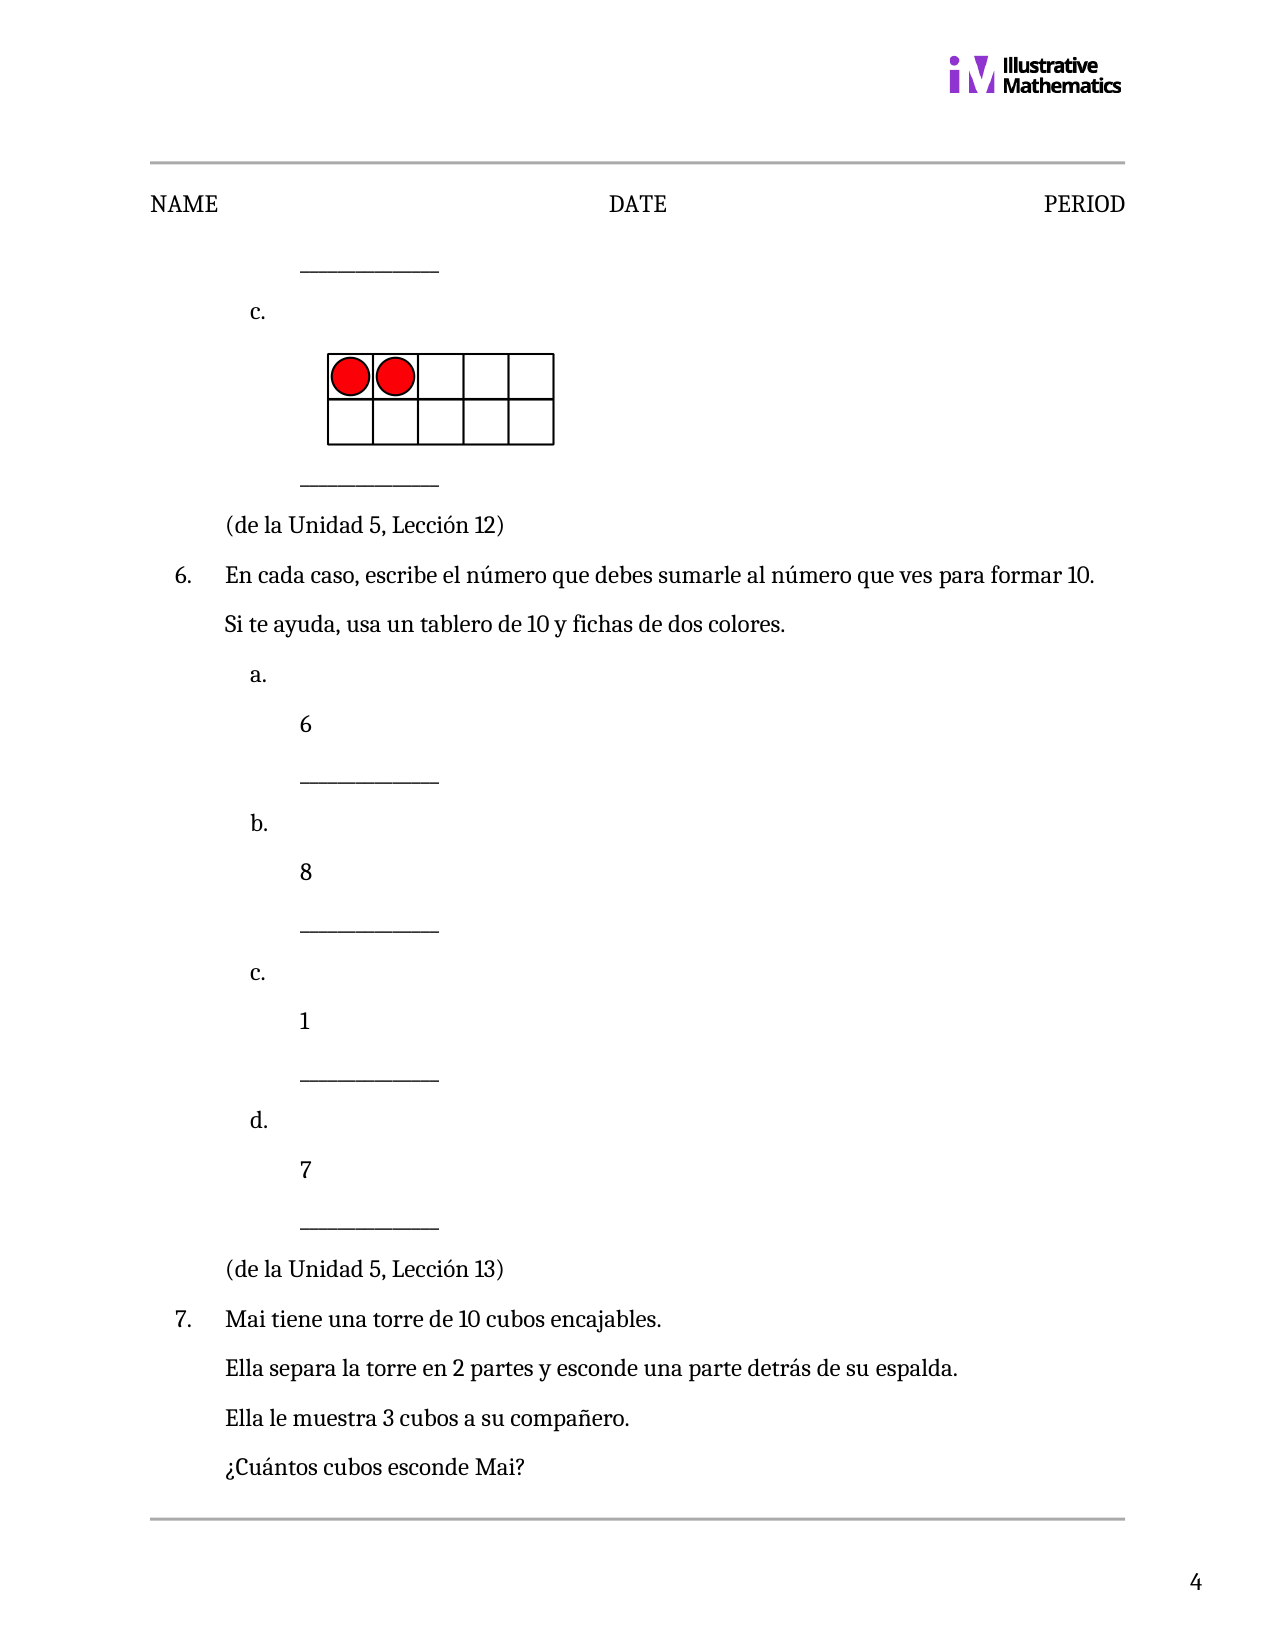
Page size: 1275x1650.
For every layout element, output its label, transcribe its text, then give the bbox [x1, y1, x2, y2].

list ¿Cuántos cubos esconde Mai? [175, 1453, 1125, 1482]
picture [949, 55, 1121, 93]
list 7 [250, 1156, 1125, 1184]
list Si te ayuda, usa un tablero de 10 y fichas de dos colores. [175, 610, 1125, 639]
list _______________ [250, 247, 1125, 276]
picture [318, 346, 563, 452]
list _______________ [250, 1057, 1125, 1085]
list (de la Unidad 5, Lección 12) [175, 511, 1125, 540]
list En cada caso, escribe el número que debes sumarle al número que ves para formar 10. [175, 561, 1125, 589]
list _______________ [250, 1205, 1125, 1234]
list _______________ [250, 462, 1125, 490]
list Ella separa la torre en 2 partes y esconde una parte detrás de su espalda. [175, 1354, 1125, 1383]
list 8 [250, 858, 1125, 887]
list Mai tiene una torre de 10 cubos encajables. [175, 1304, 1125, 1333]
list _______________ [250, 908, 1125, 937]
list 1 [250, 1007, 1125, 1036]
list (de la Unidad 5, Lección 13) [175, 1255, 1125, 1284]
list Ella le muestra 3 cubos a su compañero. [175, 1404, 1125, 1432]
list _______________ [250, 759, 1125, 788]
list 6 [250, 709, 1125, 738]
